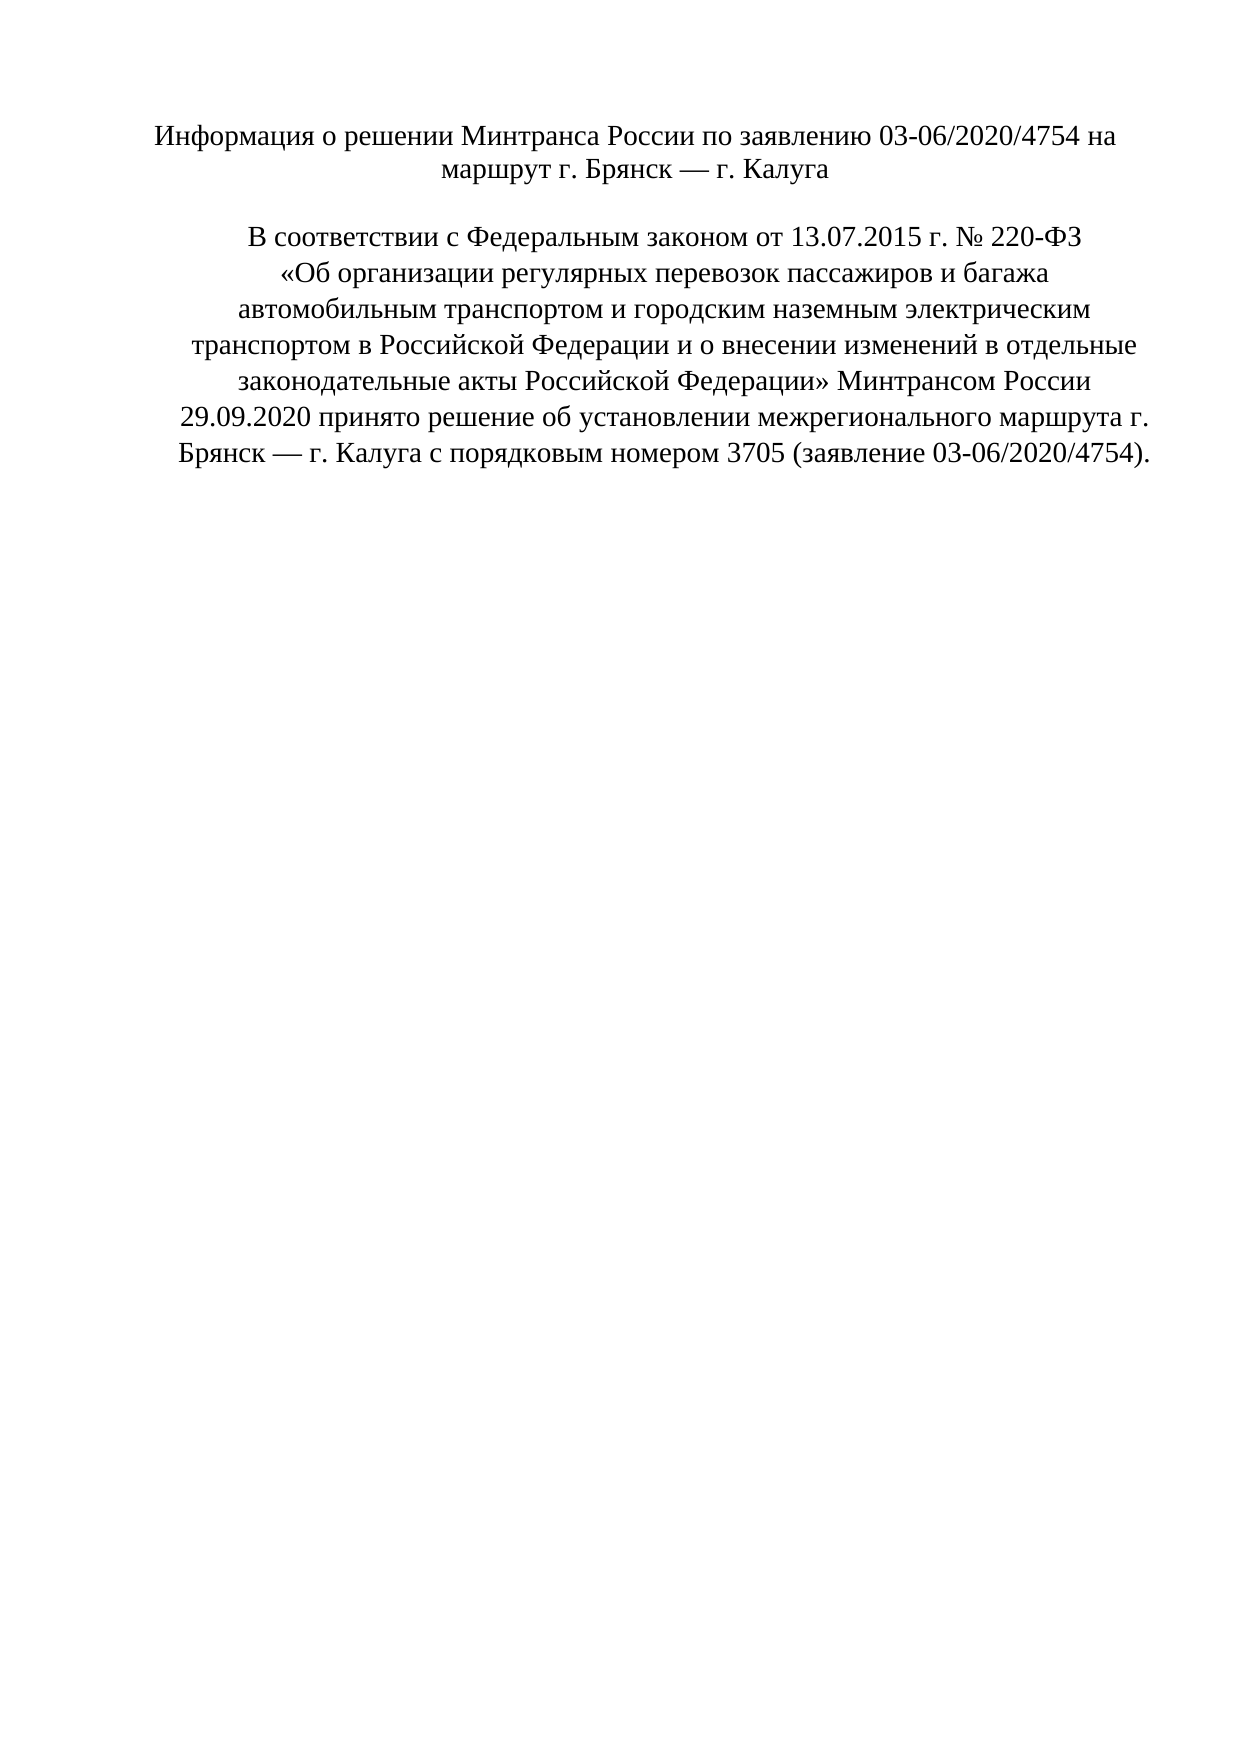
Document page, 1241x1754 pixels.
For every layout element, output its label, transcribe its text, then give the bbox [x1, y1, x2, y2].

text Информация о решении Минтранса России по заявлению 03-06/2020/4754 на маршрут г. Брянск — г. Калуга [118, 118, 1152, 185]
text В соответствии с Федеральным законом от 13.07.2015 г. № 220-ФЗ «Об организации регулярных перевозок пассажиров и багажа автомобильным транспортом и городским наземным электрическим транспортом в Российской Федерации и о внесении изменений в отдельные законодательные акты Российской Федерации» Минтрансом России 29.09.2020 принято решение об установлении межрегионального маршрута г. Брянск — г. Калуга с порядковым номером 3705 (заявление 03-06/2020/4754). [177, 219, 1152, 469]
